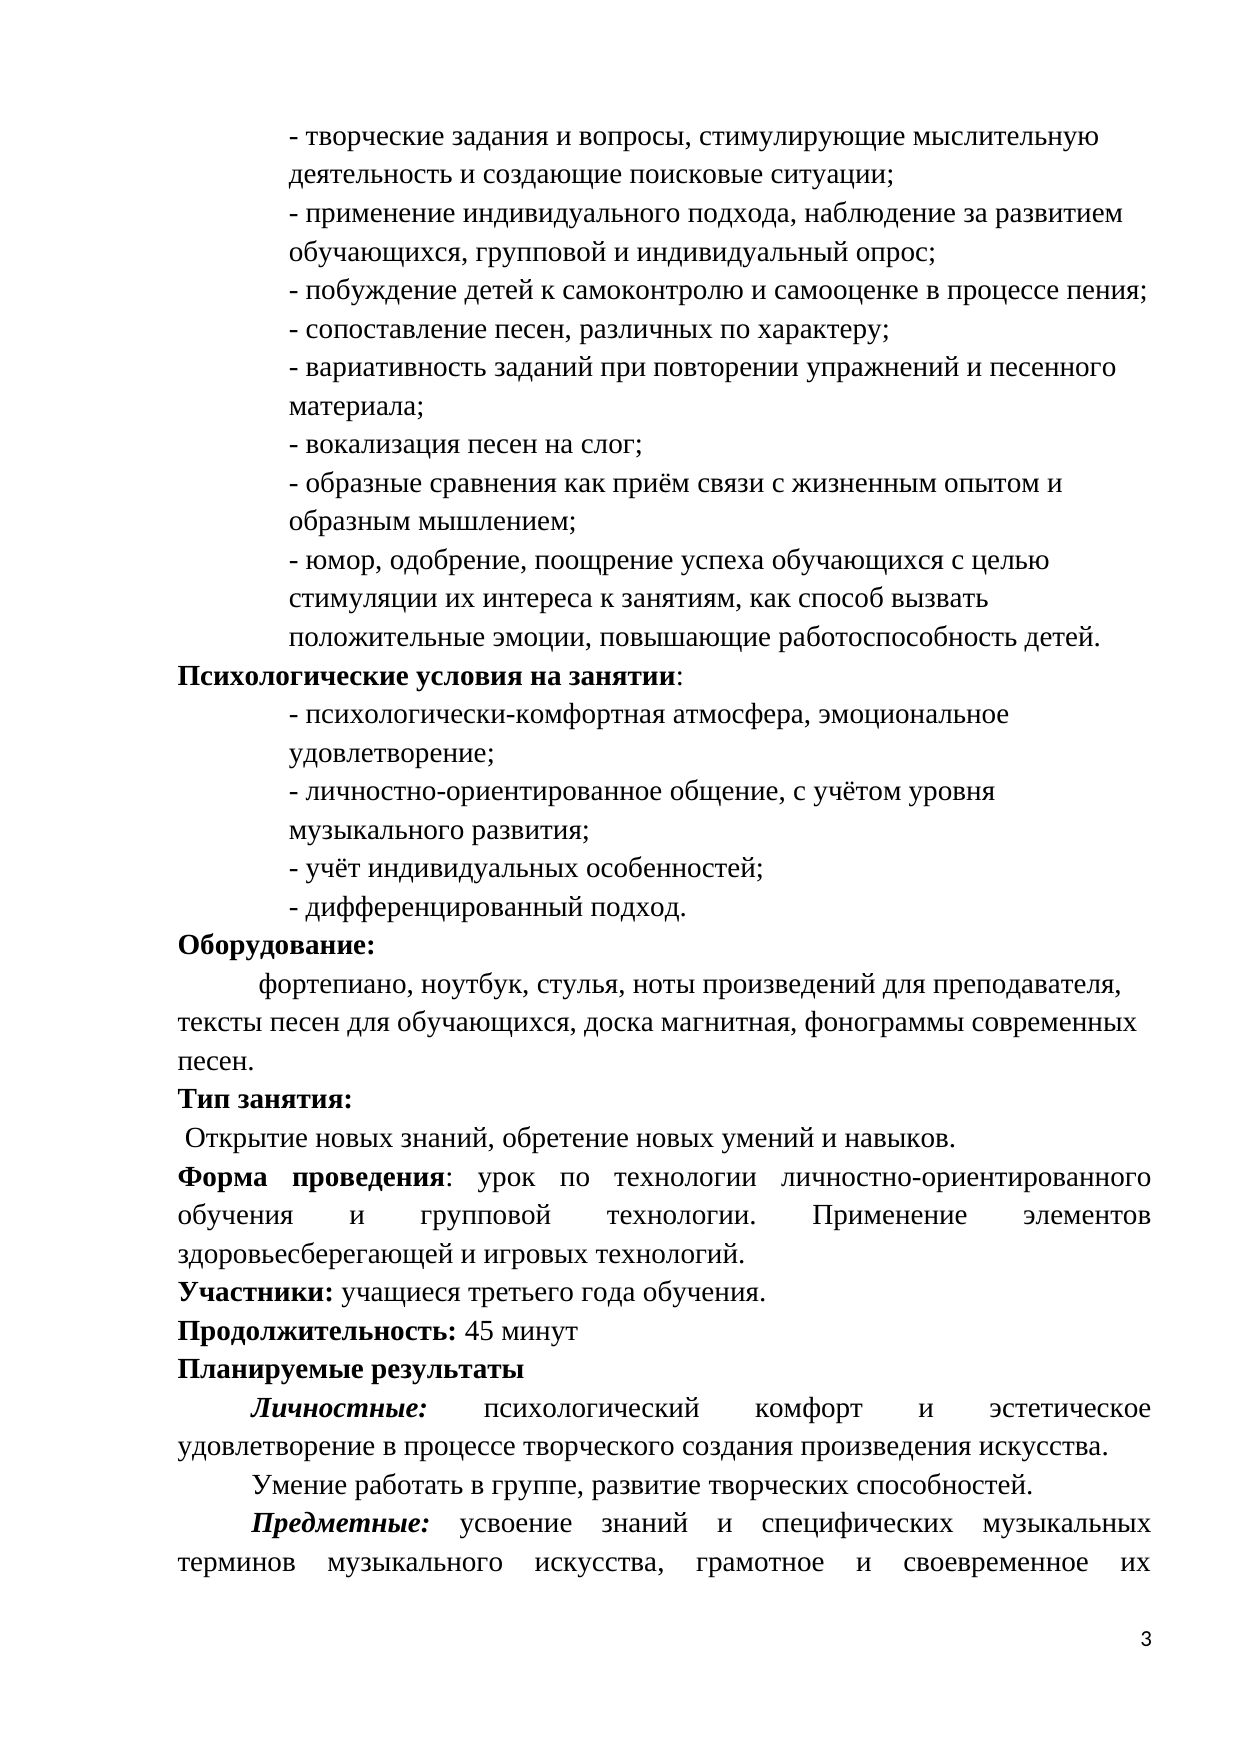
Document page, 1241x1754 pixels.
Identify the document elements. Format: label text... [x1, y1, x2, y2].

text - юмор, одобрение, поощрение успеха обучающихся с целью стимуляции их интереса к занятиям, как способ вызвать положительные эмоции, повышающие работоспособность детей. [288, 542, 1152, 653]
text Продолжительность: 45 минут [177, 1313, 1152, 1346]
text - образные сравнения как приём связи с жизненным опытом и образным мышлением; [288, 465, 1152, 537]
text Тип занятия: [177, 1082, 1152, 1115]
text Личностные: психологический комфорт и эстетическое удовлетворение в процессе творческого создания произведения искусства. [177, 1390, 1152, 1462]
text - вариативность заданий при повторении упражнений и песенного материала; [288, 349, 1152, 421]
text - личностно-ориентированное общение, с учётом уровня музыкального развития; [288, 773, 1152, 845]
text - вокализация песен на слог; [288, 426, 1152, 460]
text Форма проведения: урок по технологии личностно-ориентированного обучения и групповой технологии. Применение элементов здоровьесберегающей и игровых технологий. [177, 1159, 1152, 1269]
text - побуждение детей к самоконтролю и самооценке в процессе пения; [288, 272, 1152, 306]
text - сопоставление песен, различных по характеру; [288, 311, 1152, 344]
text - дифференцированный подход. [288, 889, 1152, 922]
text Психологические условия на занятии: [177, 658, 1152, 691]
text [177, 1506, 1152, 1544]
text Умение работать в группе, развитие творческих способностей. [177, 1467, 1152, 1501]
text - психологически-комфортная атмосфера, эмоциональное удовлетворение; [288, 696, 1152, 768]
text - творческие задания и вопросы, стимулирующие мыслительную деятельность и создающие поисковые ситуации; [288, 118, 1152, 190]
text фортепиано, ноутбук, стулья, ноты произведений для преподавателя, тексты песен для обучающихся, доска магнитная, фонограммы современных песен. [177, 966, 1152, 1077]
text Планируемые результаты [177, 1351, 1152, 1385]
text Участники: учащиеся третьего года обучения. [177, 1274, 1152, 1308]
text - применение индивидуального подхода, наблюдение за развитием обучающихся, групповой и индивидуальный опрос; [288, 195, 1152, 267]
text - учёт индивидуальных особенностей; [288, 850, 1152, 884]
text Оборудование: [177, 927, 1152, 961]
text Открытие новых знаний, обретение новых умений и навыков. [177, 1120, 1152, 1154]
